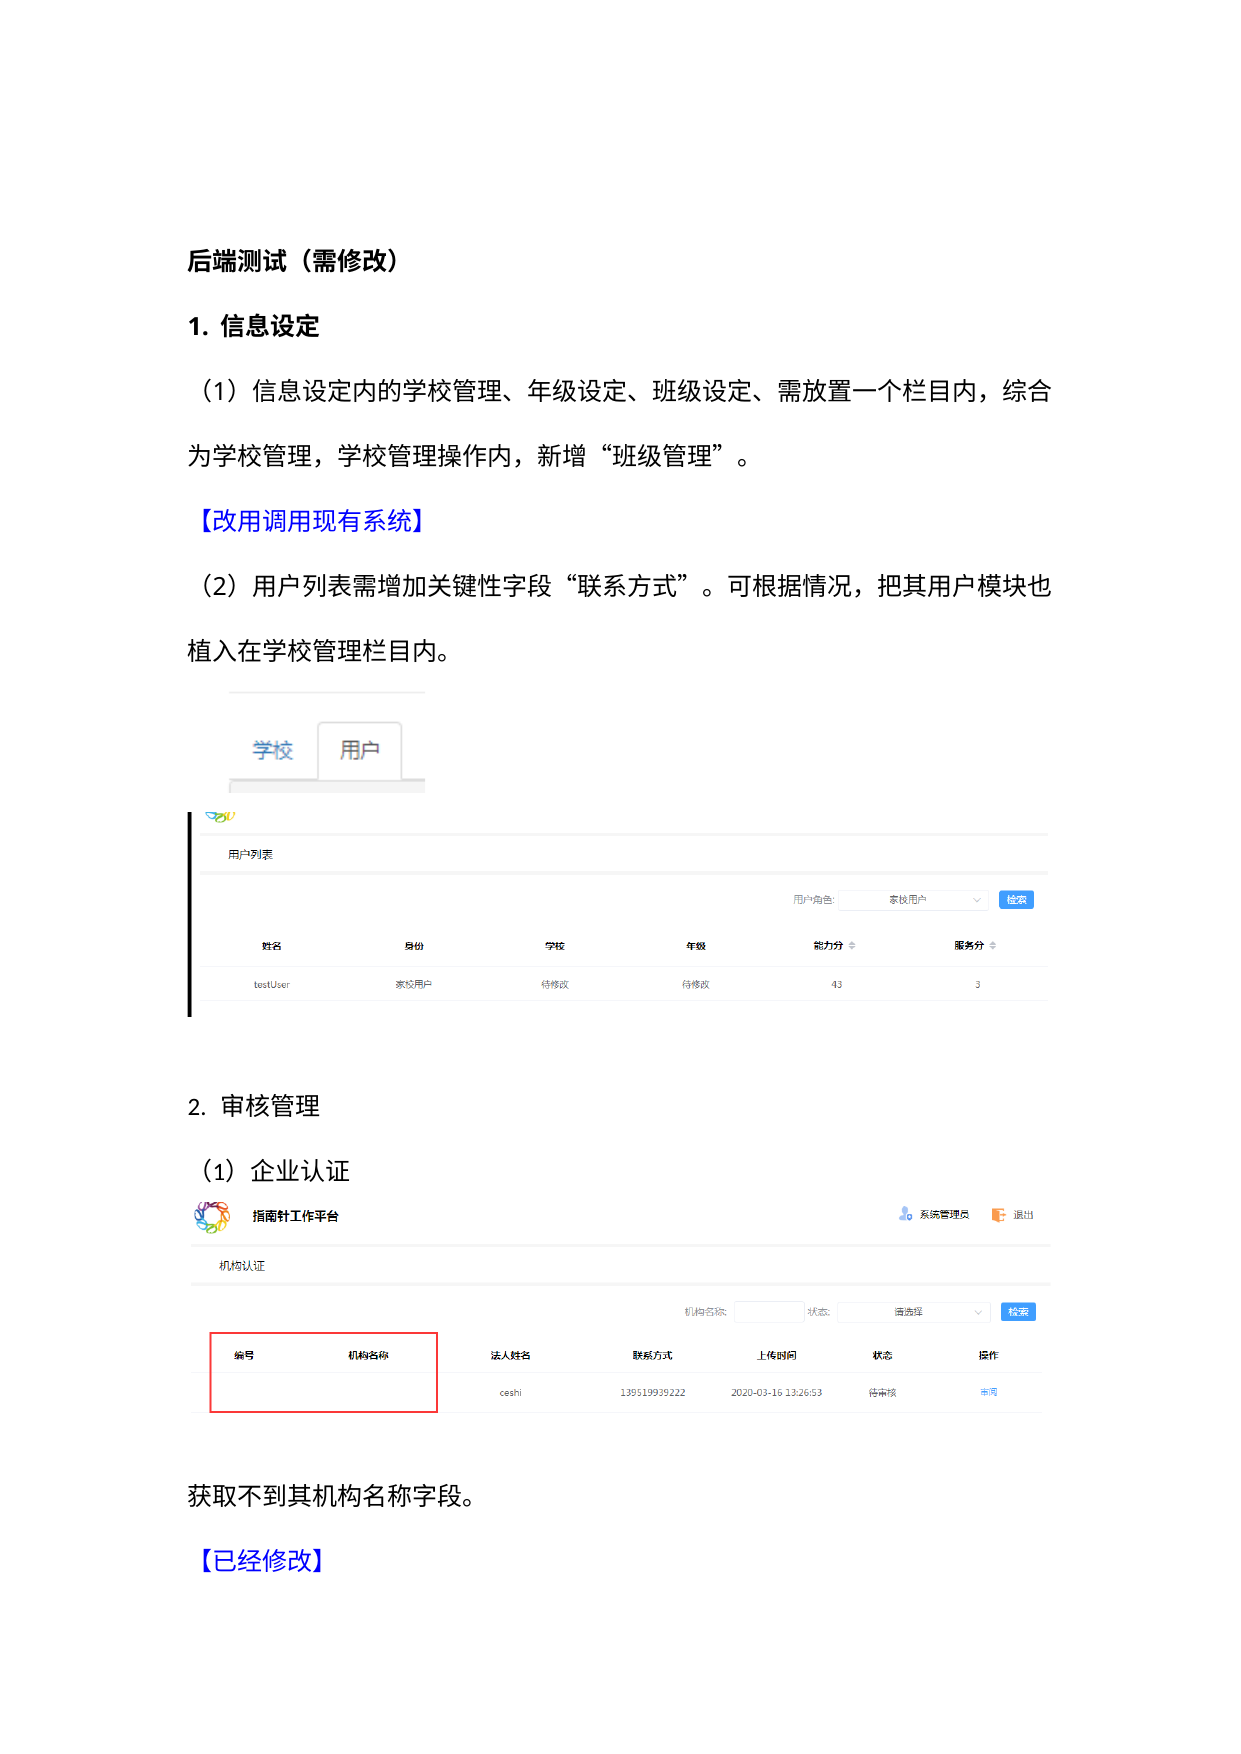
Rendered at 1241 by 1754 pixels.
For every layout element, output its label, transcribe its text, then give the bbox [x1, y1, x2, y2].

text 后端测试（需修改） [187, 227, 1053, 292]
picture [187, 1202, 1053, 1432]
list 【已经修改】 [187, 1527, 1053, 1592]
list 用户列表需增加关键性字段“联系方式”。可根据情况，把其用户模块也植入在学校管理栏目内。 [187, 552, 1053, 682]
list 信息设定内的学校管理、年级设定、班级设定、需放置一个栏目内，综合为学校管理，学校管理操作内，新增“班级管理”。 [187, 357, 1053, 487]
list 信息设定 [187, 292, 1053, 357]
picture [187, 682, 426, 793]
list 【改用调用现有系统】 [187, 487, 1053, 552]
list 审核管理 [187, 1072, 1053, 1137]
list 获取不到其机构名称字段。 [187, 1462, 1053, 1527]
picture [187, 812, 1052, 1017]
list （1）企业认证 [187, 1137, 1053, 1202]
